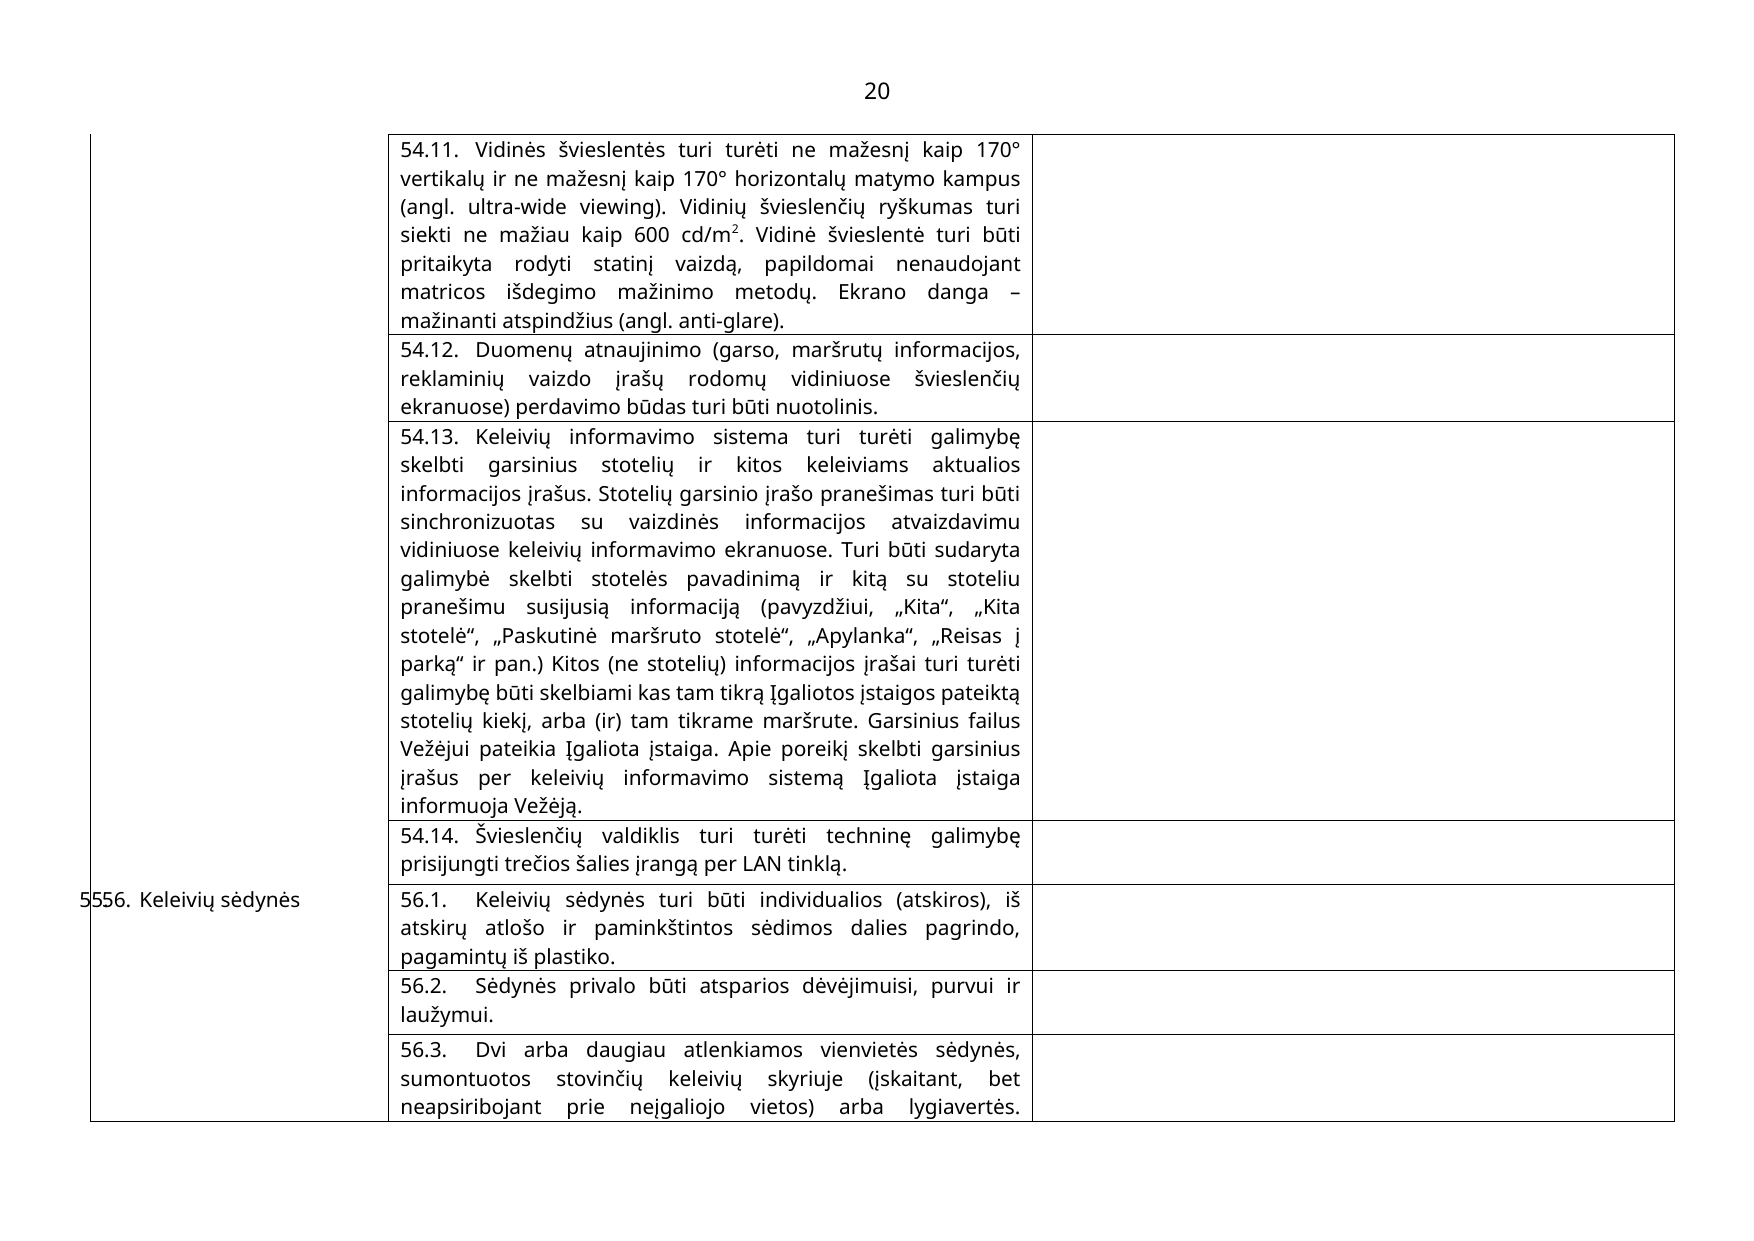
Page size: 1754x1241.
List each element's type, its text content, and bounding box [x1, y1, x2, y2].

table_cell [1033, 135, 1674, 334]
table_cell Sėdynės privalo būti atsparios dėvėjimuisi, purvui ir laužymui. [389, 971, 1032, 1034]
table_cell Duomenų atnaujinimo (garso, maršrutų informacijos, reklaminių vaizdo įrašų rodomų vidiniuose švieslenčių ekranuose) perdavimo būdas turi būti nuotolinis. [389, 335, 1032, 421]
table_cell [1033, 335, 1674, 421]
table_cell Keleivių sėdynės [91, 884, 388, 1121]
table_cell [1033, 422, 1674, 820]
table_cell Vidinės švieslentės turi turėti ne mažesnį kaip 170° vertikalų ir ne mažesnį kaip 170° horizontalų matymo kampus (angl. ultra-wide viewing). Vidinių švieslenčių ryškumas turi siekti ne mažiau kaip 600 cd/m2. Vidinė švieslentė turi būti pritaikyta rodyti statinį vaizdą, papildomai nenaudojant matricos išdegimo mažinimo metodų. Ekrano danga – mažinanti atspindžius (angl. anti-glare). [389, 135, 1032, 334]
table_cell Keleivių sėdynės turi būti individualios (atskiros), iš atskirų atlošo ir paminkštintos sėdimos dalies pagrindo, pagamintų iš plastiko. [389, 885, 1032, 970]
table_cell [1033, 885, 1674, 970]
table_cell [1033, 971, 1674, 1034]
table_cell Keleivių informavimo sistema turi turėti galimybę skelbti garsinius stotelių ir kitos keleiviams aktualios informacijos įrašus. Stotelių garsinio įrašo pranešimas turi būti sinchronizuotas su vaizdinės informacijos atvaizdavimu vidiniuose keleivių informavimo ekranuose. Turi būti sudaryta galimybė skelbti stotelės pavadinimą ir kitą su stoteliu pranešimu susijusią informaciją (pavyzdžiui, „Kita“, „Kita stotelė“, „Paskutinė maršruto stotelė“, „Apylanka“, „Reisas į parką“ ir pan.) Kitos (ne stotelių) informacijos įrašai turi turėti galimybę būti skelbiami kas tam tikrą Įgaliotos įstaigos pateiktą stotelių kiekį, arba (ir) tam tikrame maršrute. Garsinius failus Vežėjui pateikia Įgaliota įstaiga. Apie poreikį skelbti garsinius įrašus per keleivių informavimo sistemą Įgaliota įstaiga informuoja Vežėją. [389, 422, 1032, 820]
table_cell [389, 1035, 1032, 1121]
table_cell Švieslenčių valdiklis turi turėti techninę galimybę prisijungti trečios šalies įrangą per LAN tinklą. [389, 821, 1032, 884]
table_cell [1033, 821, 1674, 884]
table_cell [1033, 1035, 1674, 1121]
